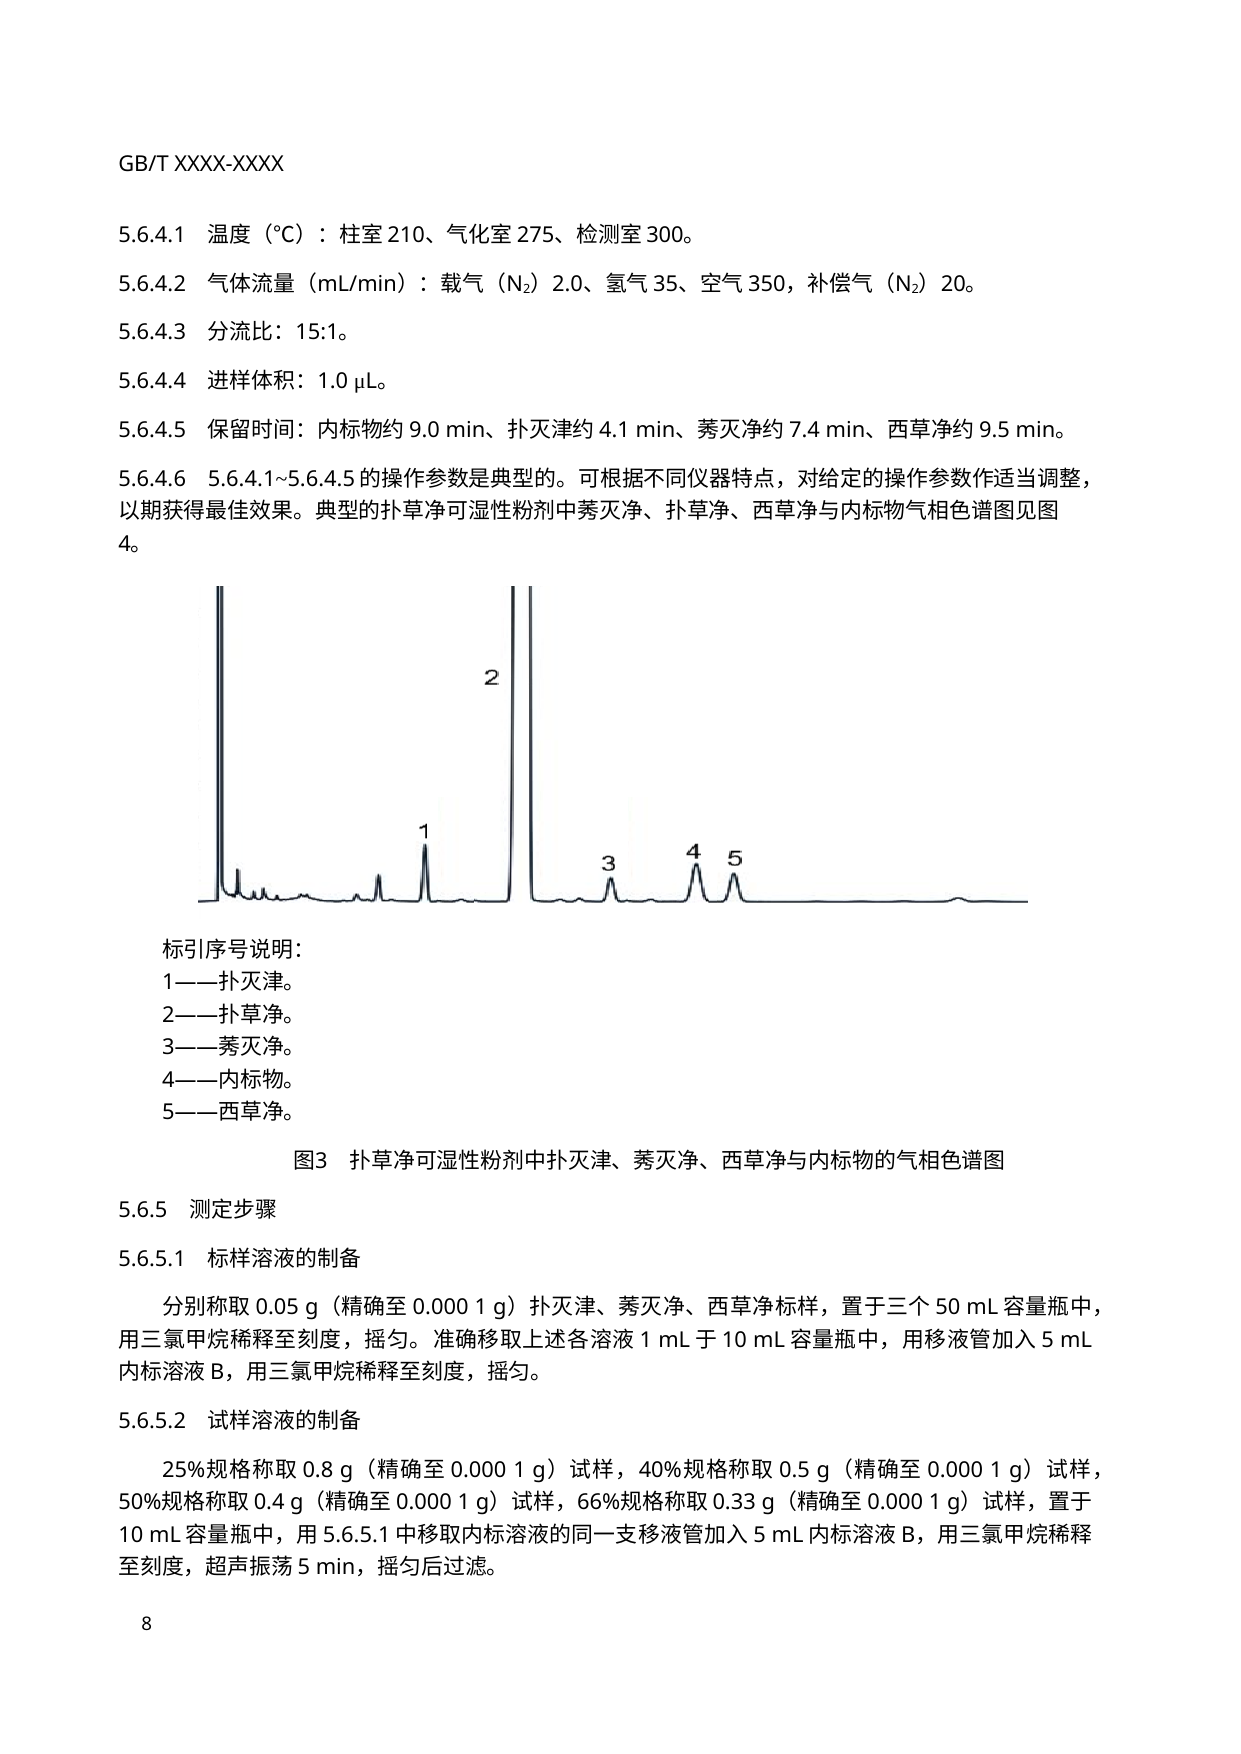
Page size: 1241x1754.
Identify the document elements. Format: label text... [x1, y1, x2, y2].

text 5——西草净。 [118, 1094, 1093, 1127]
list 扑草净可湿性粉剂中扑灭津、莠灭净、西草净与内标物的气相色谱图 [118, 1143, 1093, 1175]
picture [182, 574, 1028, 927]
text 3——莠灭净。 [118, 1029, 1093, 1062]
text 试样溶液的制备 [118, 1403, 1093, 1435]
text 5.6.4.1~5.6.4.5的操作参数是典型的。可根据不同仪器特点，对给定的操作参数作适当调整，以期获得最佳效果。典型的扑草净可湿性粉剂中莠灭净、扑草净、西草净与内标物气相色谱图见图4。 [118, 460, 1093, 558]
text 进样体积：1.0 μL。 [118, 363, 1093, 395]
text 测定步骤 [118, 1192, 1093, 1224]
text 气体流量（mL/min）：载气（N2）2.0、氢气35、空气350，补偿气（N2）20。 [118, 265, 1093, 298]
text 标引序号说明： [118, 932, 1093, 964]
text 分别称取0.05 g（精确至0.000 1 g）扑灭津、莠灭净、西草净标样，置于三个50 mL容量瓶中，用三氯甲烷稀释至刻度，摇匀。准确移取上述各溶液1 mL于10 mL容量瓶中，用移液管加入5 mL内标溶液B，用三氯甲烷稀释至刻度，摇匀。 [118, 1289, 1093, 1387]
text 4——内标物。 [118, 1062, 1093, 1094]
text 保留时间：内标物约9.0 min、扑灭津约4.1 min、莠灭净约7.4 min、西草净约9.5 min。 [118, 412, 1093, 444]
text 温度（℃）：柱室210、气化室275、检测室300。 [118, 217, 1093, 249]
text 25%规格称取0.8 g（精确至0.000 1 g）试样，40%规格称取0.5 g（精确至0.000 1 g）试样，50%规格称取0.4 g（精确至0.000 1 g）试样，66%规格称取0.33 g（精确至0.000 1 g）试样，置于10 mL容量瓶中，用5.6.5.1中移取内标溶液的同一支移液管加入5 mL内标溶液B，用三氯甲烷稀释至刻度，超声振荡5 min，摇匀后过滤。 [118, 1452, 1093, 1582]
text 1——扑灭津。 [118, 964, 1093, 997]
text 2——扑草净。 [118, 997, 1093, 1029]
text 标样溶液的制备 [118, 1240, 1093, 1273]
text 分流比：15:1。 [118, 314, 1093, 347]
